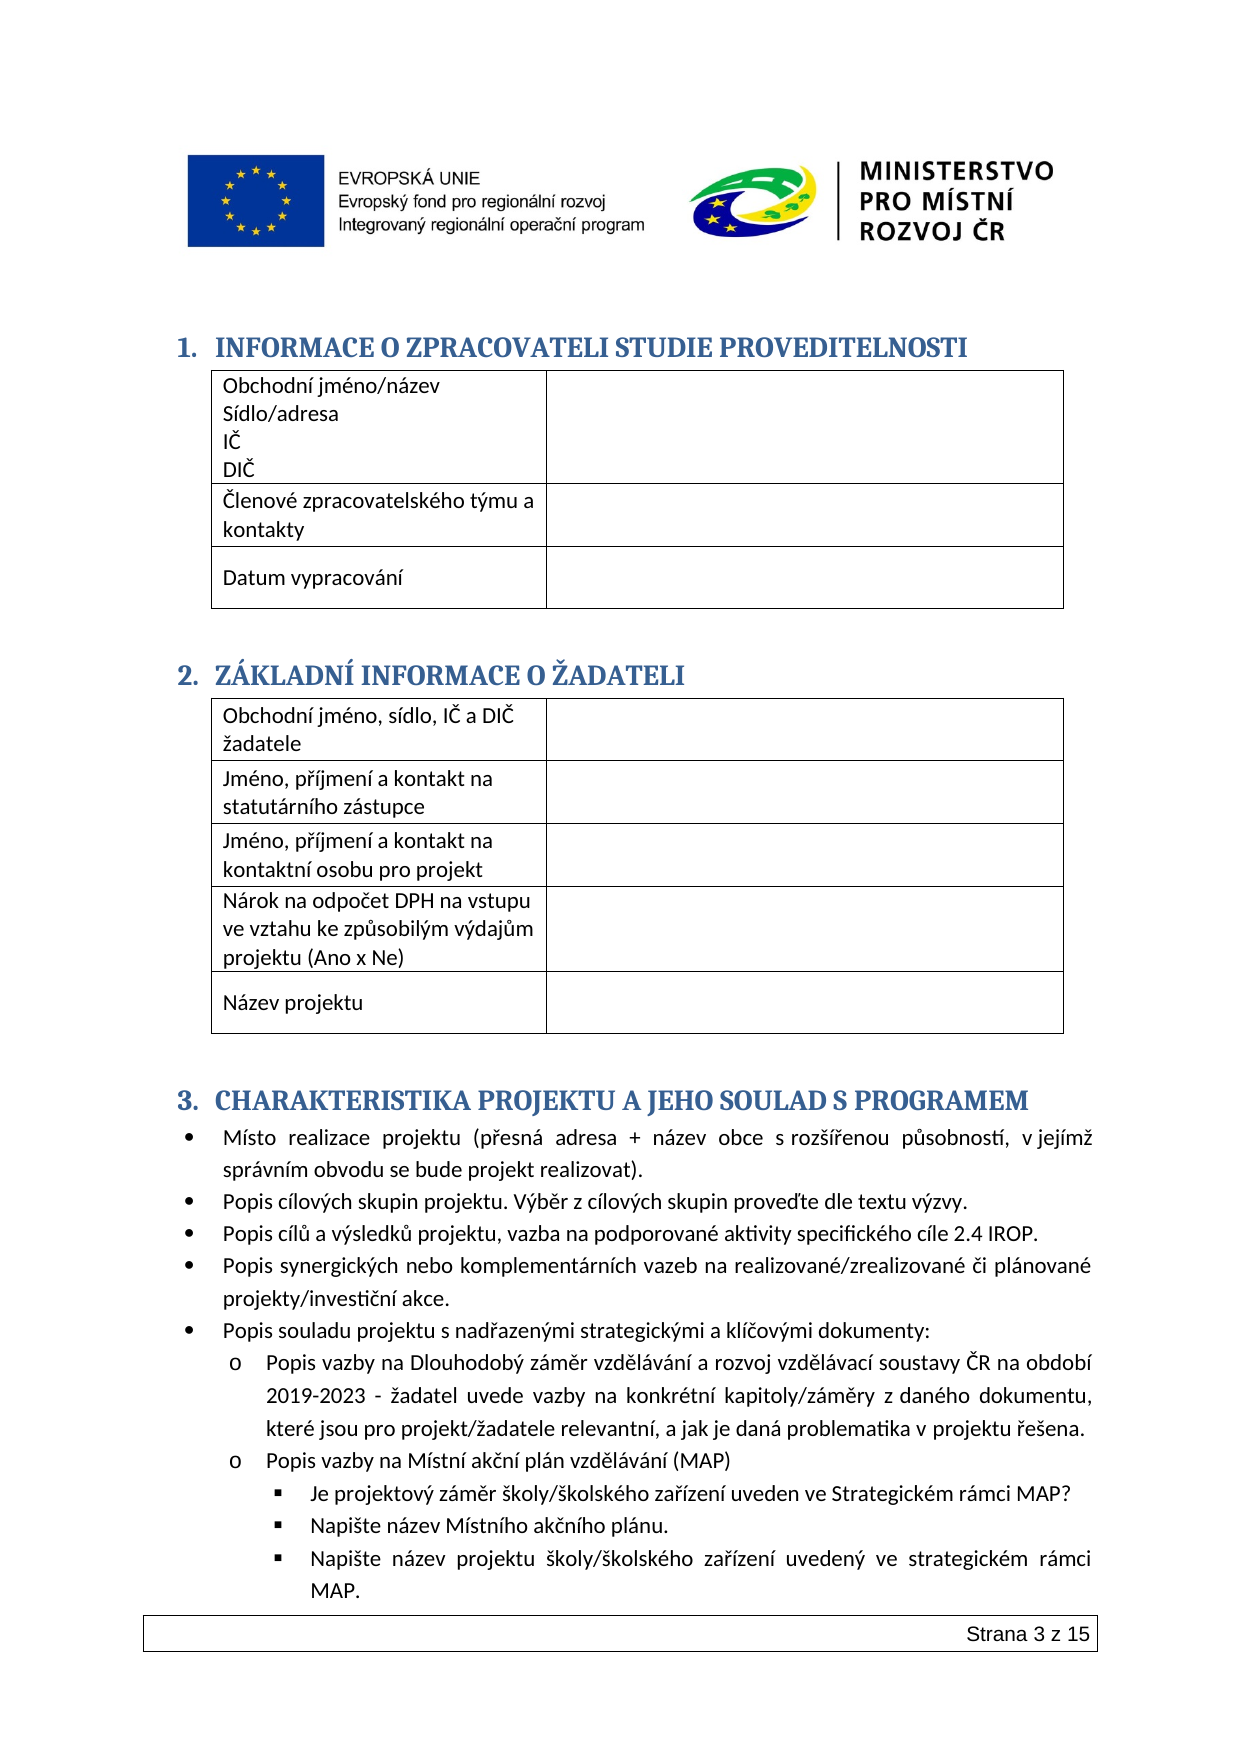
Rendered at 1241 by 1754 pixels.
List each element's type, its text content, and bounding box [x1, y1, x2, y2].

list Popis cílů a výsledků projektu, vazba na podporované aktivity specifického cíle 2.4 IROP. [185, 1219, 1093, 1247]
table_cell [547, 547, 1063, 608]
subtitle Charakteristika projektu a jeho soulad s programem [177, 1084, 1093, 1118]
list Popis souladu projektu s nadřazenými strategickými a klíčovými dokumenty: [185, 1316, 1093, 1344]
picture [157, 123, 1083, 277]
table_cell Název projektu [212, 972, 546, 1033]
table_cell Datum vypracování [212, 547, 546, 608]
list Popis synergických nebo komplementárních vazeb na realizované/zrealizované či plánované projekty/investiční akce. [185, 1252, 1093, 1312]
table_header [547, 371, 1063, 483]
list Místo realizace projektu (přesná adresa + název obce s rozšířenou působností, v jejímž správním obvodu se bude projekt realizovat). [185, 1123, 1093, 1183]
list Napište název Místního akčního plánu. [273, 1512, 1093, 1539]
table_cell [547, 887, 1063, 971]
subtitle ZÁKLADNÍ INFORMACE O ŽADATELI [177, 659, 1093, 693]
list Je projektový záměr školy/školského zařízení uveden ve Strategickém rámci MAP? [273, 1479, 1093, 1507]
subtitle INFORMACE o zpracovateli studie provediteLnosti [177, 198, 1093, 365]
table_cell Jméno, příjmení a kontakt na statutárního zástupce [212, 761, 546, 823]
list Napište název projektu školy/školského zařízení uvedený ve strategickém rámci MAP. [273, 1544, 1093, 1604]
table_cell [547, 761, 1063, 823]
table_cell Nárok na odpočet DPH na vstupu ve vztahu ke způsobilým výdajům projektu (Ano x Ne) [212, 887, 546, 971]
table_cell [547, 484, 1063, 546]
table_header [547, 699, 1063, 760]
table_header Obchodní jméno/název Sídlo/adresa IČ DIČ [212, 371, 546, 483]
table_cell [547, 972, 1063, 1033]
table_cell Jméno, příjmení a kontakt na kontaktní osobu pro projekt [212, 824, 546, 886]
list Popis vazby na Místní akční plán vzdělávání (MAP) [228, 1446, 1093, 1475]
list Popis cílových skupin projektu. Výběr z cílových skupin proveďte dle textu výzvy. [185, 1187, 1093, 1215]
table_cell [547, 824, 1063, 886]
table_cell Členové zpracovatelského týmu a kontakty [212, 484, 546, 546]
list Popis vazby na Dlouhodobý záměr vzdělávání a rozvoj vzdělávací soustavy ČR na období 2019-2023 - žadatel uvede vazby na konkrétní kapitoly/záměry z daného dokumentu, které jsou pro projekt/žadatele relevantní, a jak je daná problematika v projektu řešena. [228, 1348, 1093, 1442]
table_header Obchodní jméno, sídlo, IČ a DIČ žadatele [212, 699, 546, 760]
